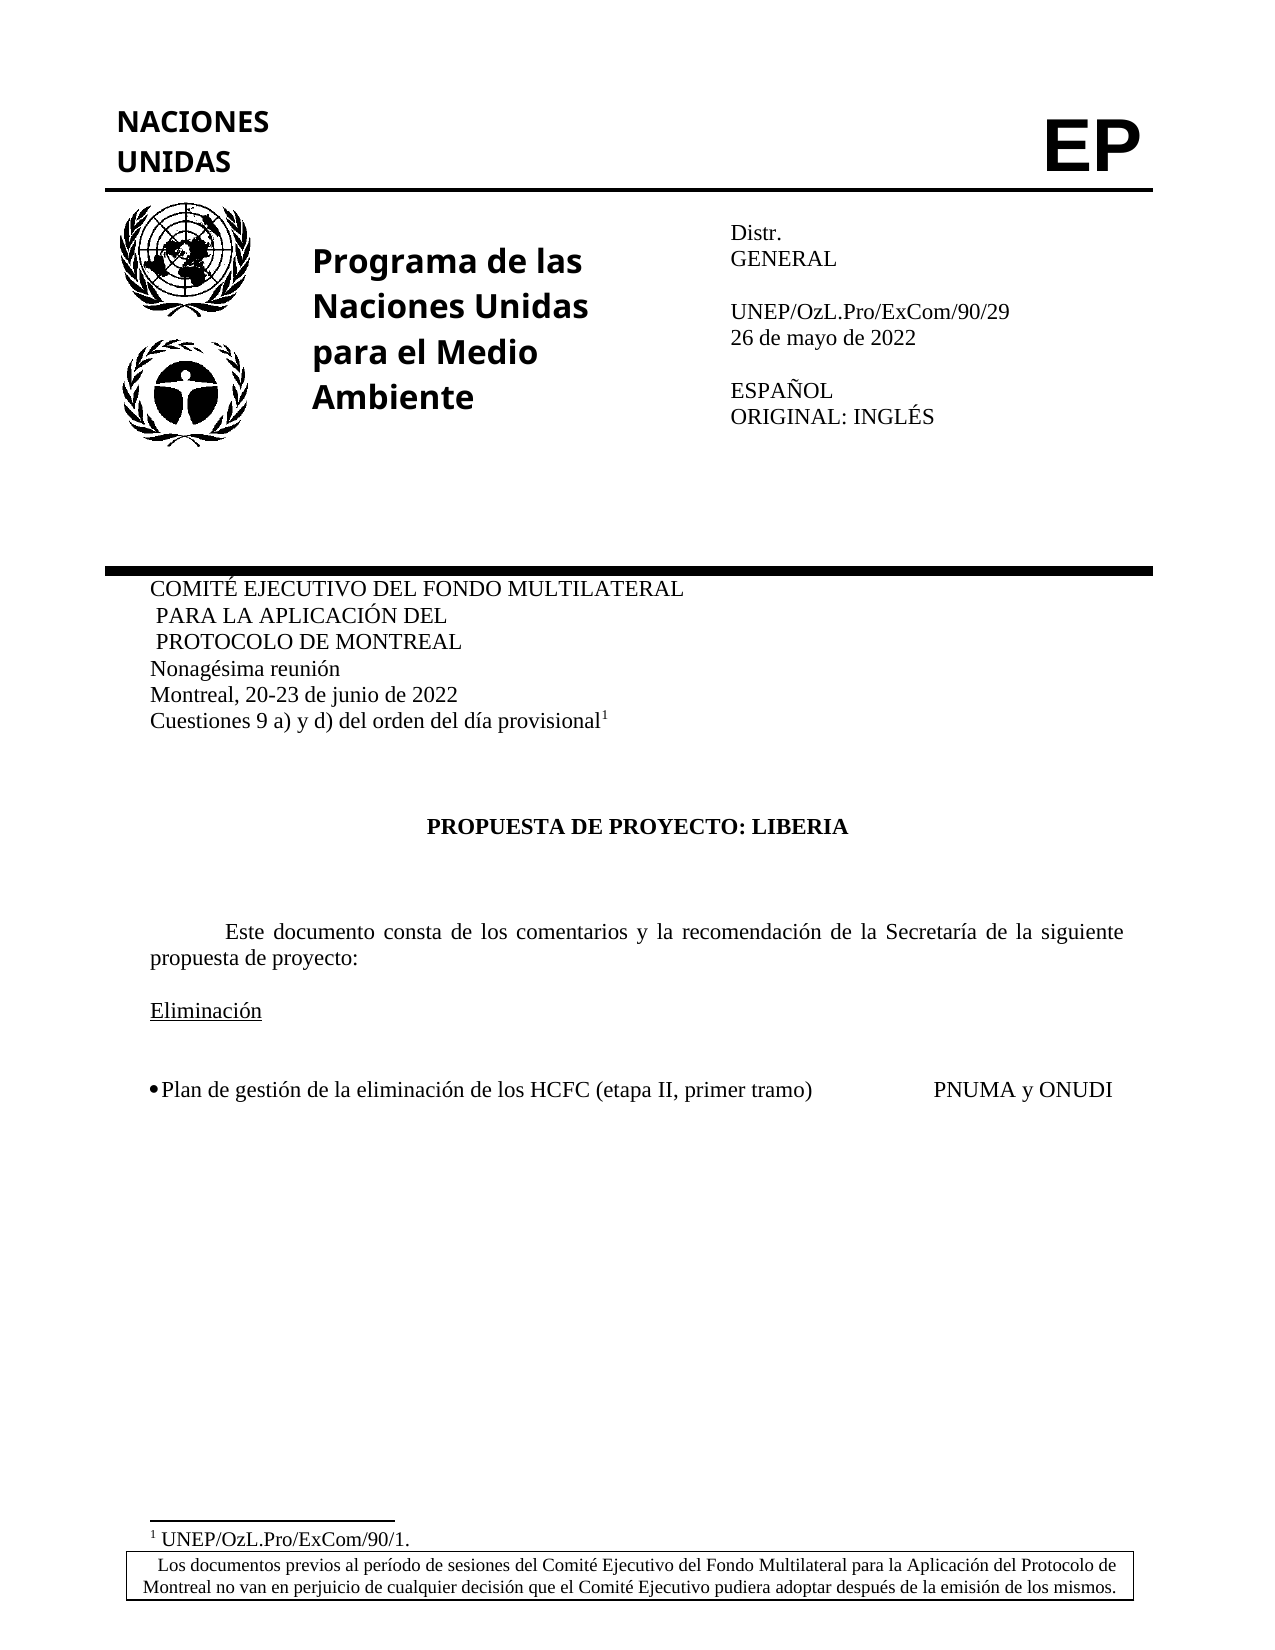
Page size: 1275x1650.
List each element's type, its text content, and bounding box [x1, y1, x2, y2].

table_cell Programa de las Naciones Unidas para el Medio Ambiente [301, 192, 719, 566]
text Eliminación [150, 997, 1125, 1023]
table_header EP [719, 101, 1153, 188]
text Este documento consta de los comentarios y la recomendación de la Secretaría de la siguiente propuesta de proyecto: [150, 918, 1125, 971]
text COMITÉ EJECUTIVO DEL FONDO MULTILATERAL PARA LA APLICACIÓN DEL PROTOCOLO DE MONTREAL Nonagésima reunión [150, 576, 1125, 681]
text PROPUESTA DE PROYECTO: LIBERIA [150, 813, 1125, 839]
table_header PNUMA y ONUDI [873, 1076, 1124, 1103]
text Cuestiones 9 a) y d) del orden del día provisional [150, 707, 1125, 734]
picture [118, 334, 251, 451]
table_cell Distr. GENERAL UNEP/OzL.Pro/ExCom/90/29 26 de mayo de 2022 ESPAÑOL ORIGINAL: INGLÉS [719, 192, 1153, 566]
table_header NACIONES UNIDAS [105, 101, 719, 188]
text Montreal, 20-23 de junio de 2022 [150, 681, 1125, 707]
table_header Plan de gestión de la eliminación de los HCFC (etapa II, primer tramo) [150, 1076, 873, 1103]
table_cell [105, 192, 301, 566]
